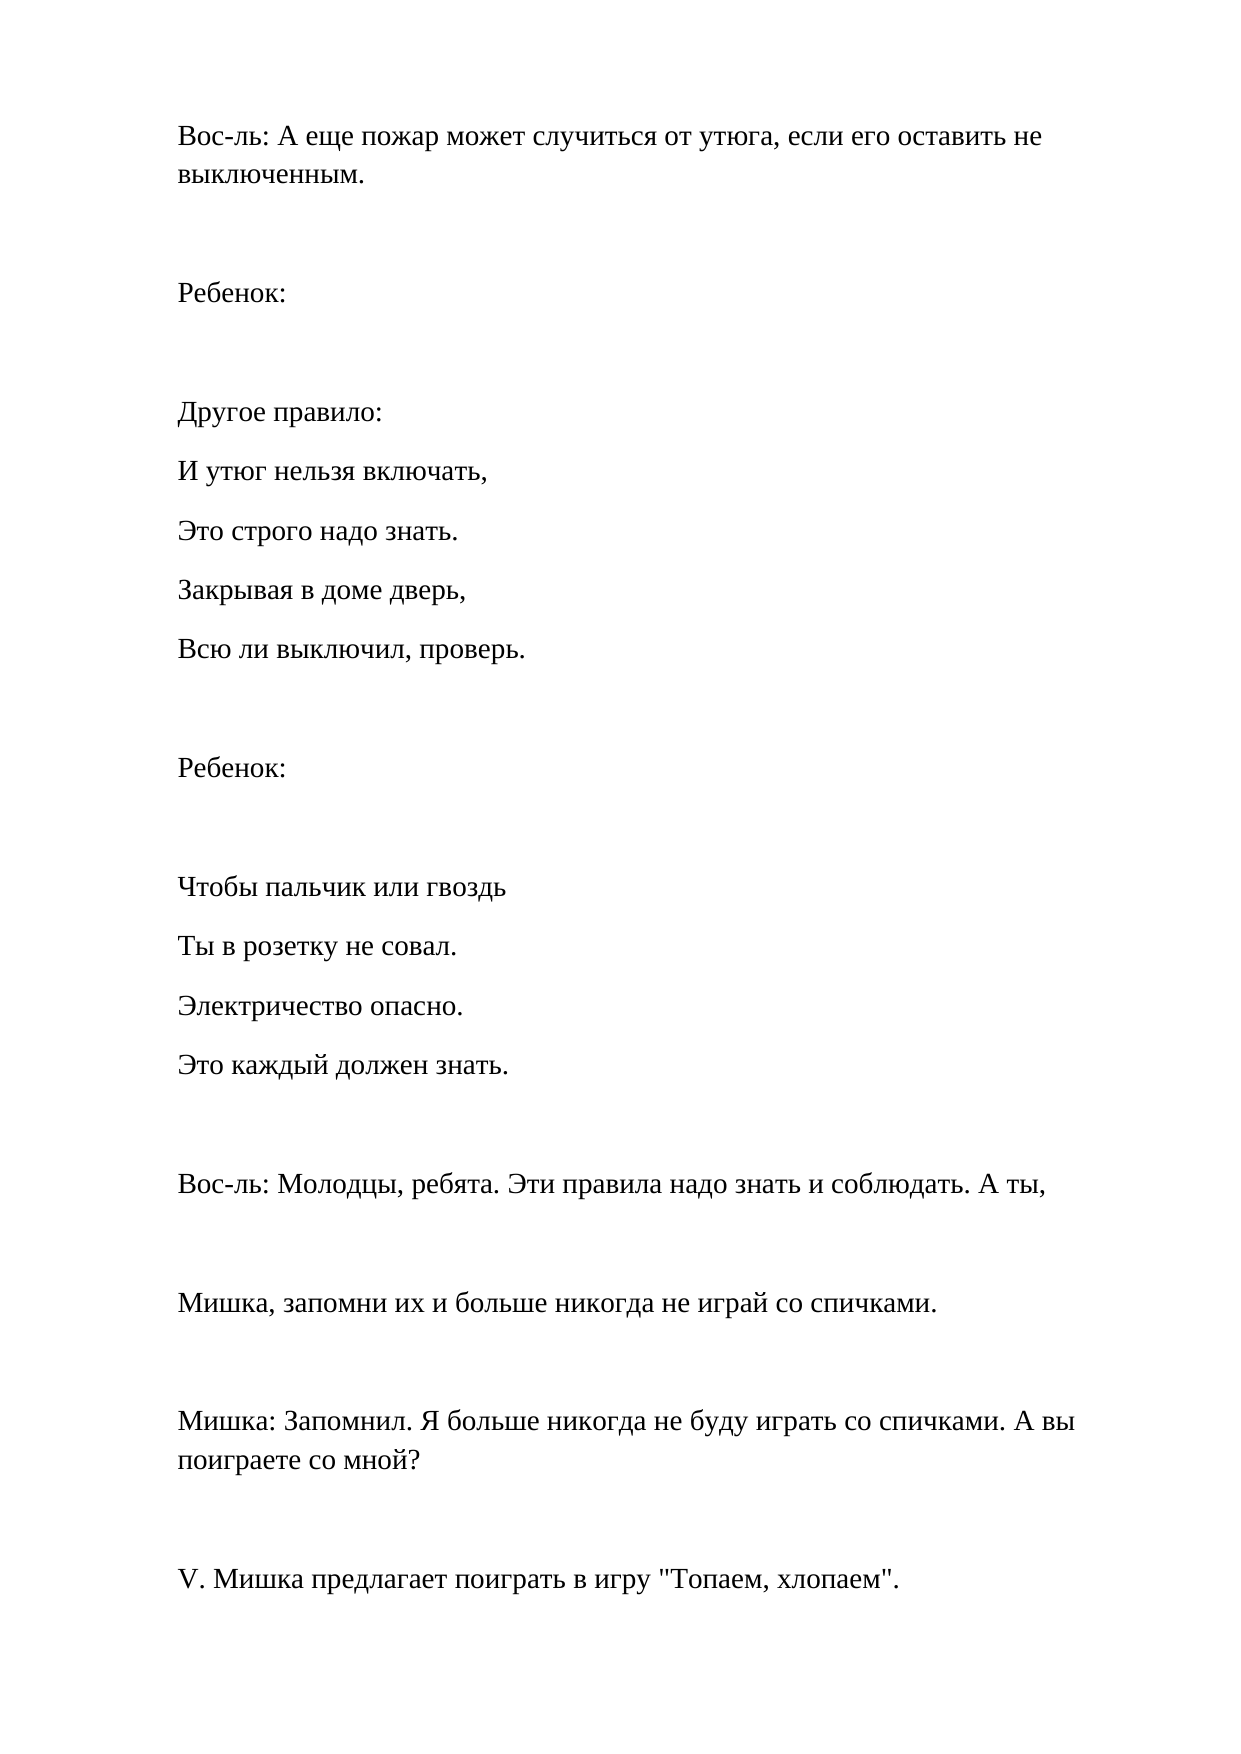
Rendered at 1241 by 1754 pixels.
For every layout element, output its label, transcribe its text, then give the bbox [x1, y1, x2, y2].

text Мишка, запомни их и больше никогда не играй со спичками. [177, 1285, 1152, 1318]
text Электричество опасно. [177, 988, 1152, 1021]
text Это строго надо знать. [177, 513, 1152, 546]
text Мишка: Запомнил. Я больше никогда не буду играть со спичками. А вы поиграете со мной? [177, 1403, 1152, 1476]
text Ребенок: [177, 275, 1152, 309]
text V. Мишка предлагает поиграть в игру "Топаем, хлопаем". [177, 1561, 1152, 1594]
text Ты в розетку не совал. [177, 928, 1152, 962]
text Закрывая в доме дверь, [177, 572, 1152, 606]
text Ребенок: [177, 750, 1152, 784]
text Чтобы пальчик или гвоздь [177, 869, 1152, 903]
text Вос-ль: Молодцы, ребята. Эти правила надо знать и соблюдать. А ты, [177, 1166, 1152, 1199]
text Всю ли выключил, проверь. [177, 632, 1152, 665]
text Это каждый должен знать. [177, 1047, 1152, 1081]
text Вос-ль: А еще пожар может случиться от утюга, если его оставить не выключенным. [177, 118, 1152, 190]
text И утюг нельзя включать, [177, 453, 1152, 487]
text Другое правило: [177, 394, 1152, 428]
